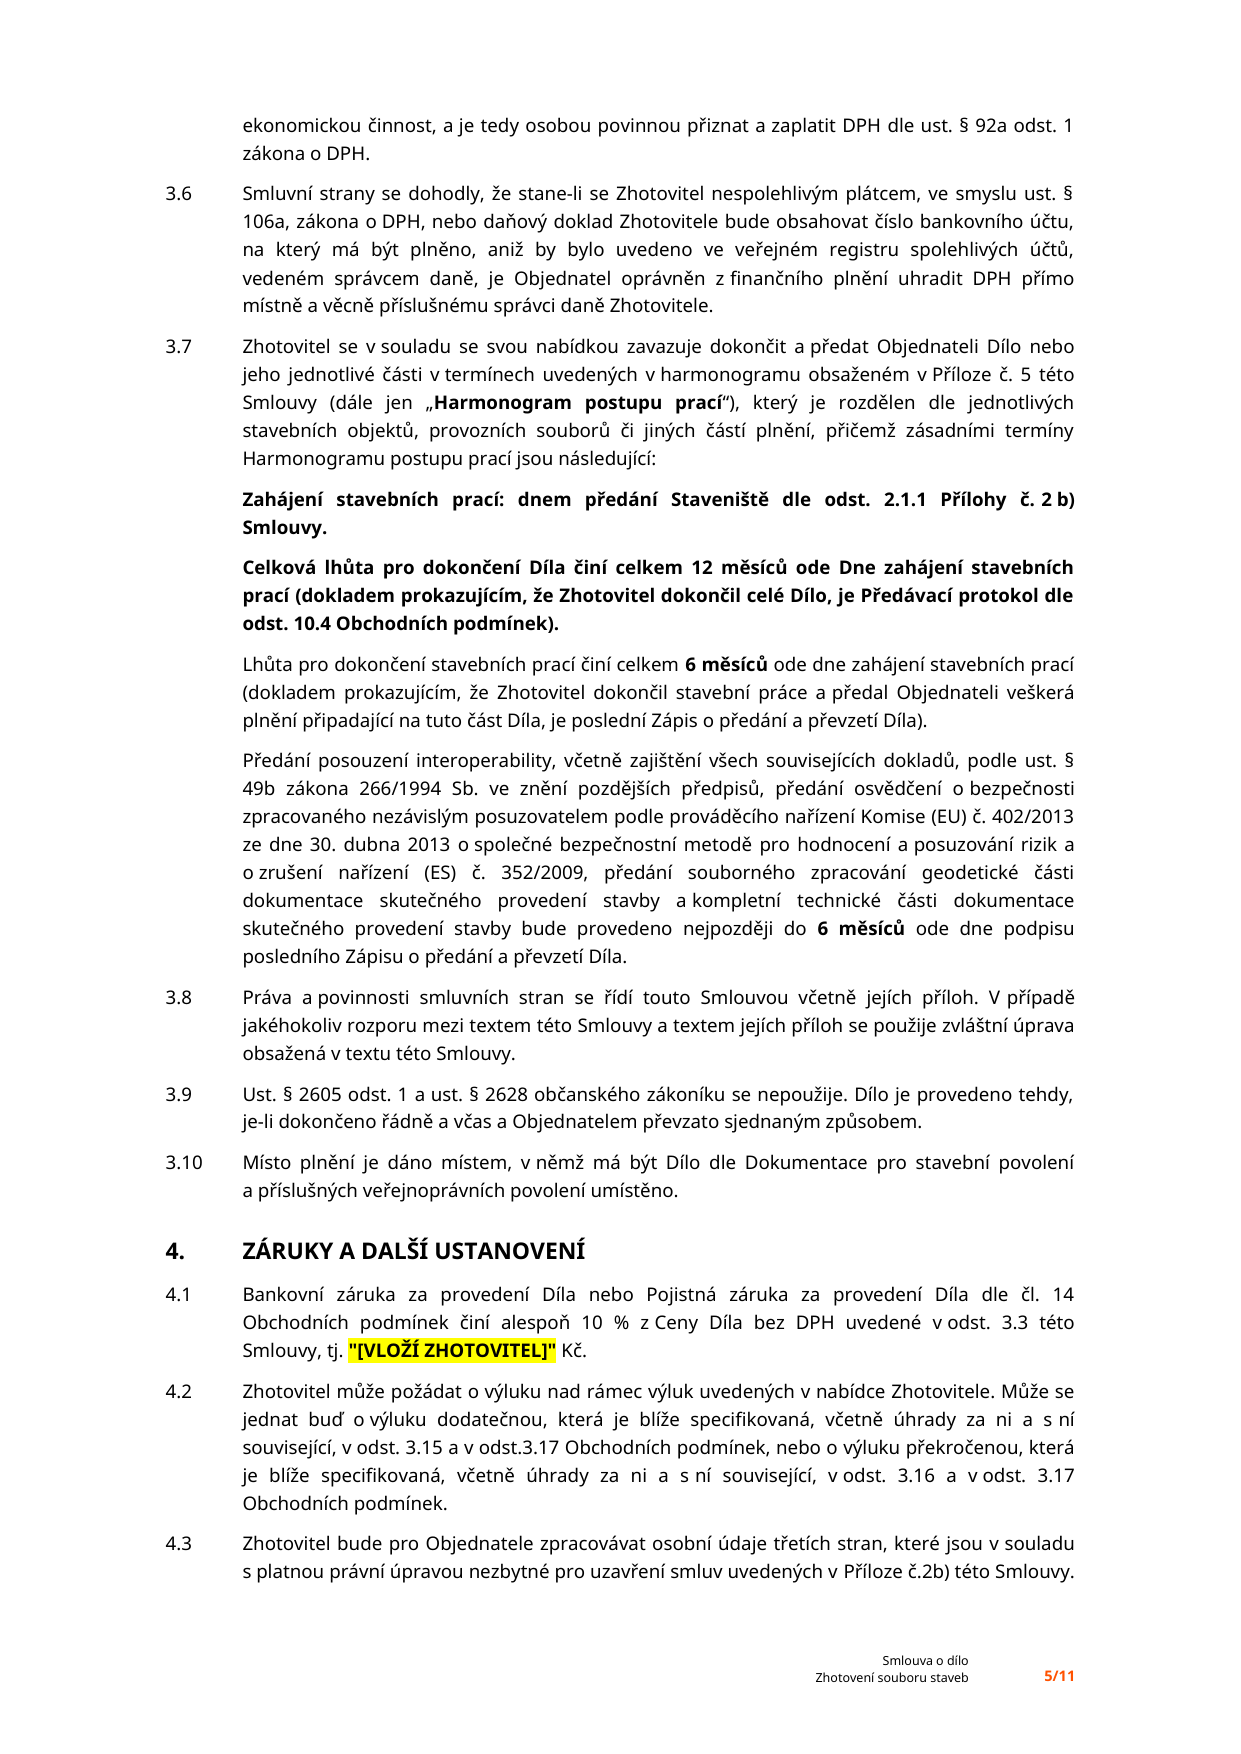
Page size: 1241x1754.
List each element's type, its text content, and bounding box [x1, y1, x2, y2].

text Ust. § 2605 odst. 1 a ust. § 2628 občanského zákoníku se nepoužije. Dílo je provedeno tehdy, je-li dokončeno řádně a včas a Objednatelem převzato sjednaným způsobem. [165, 1081, 1075, 1134]
text Zhotovitel se v souladu se svou nabídkou zavazuje dokončit a předat Objednateli Dílo nebo jeho jednotlivé části v termínech uvedených v harmonogramu obsaženém v Příloze č. 5 této Smlouvy (dále jen „Harmonogram postupu prací“), který je rozdělen dle jednotlivých stavebních objektů, provozních souborů či jiných částí plnění, přičemž zásadními termíny Harmonogramu postupu prací jsou následující: [165, 333, 1075, 471]
text ZÁRUKY A DALŠÍ USTANOVENÍ [165, 1234, 1075, 1266]
text Místo plnění je dáno místem, v němž má být Dílo dle Dokumentace pro stavební povolení a příslušných veřejnoprávních povolení umístěno. [165, 1149, 1075, 1203]
text Lhůta pro dokončení stavebních prací činí celkem 6 měsíců ode dne zahájení stavebních prací (dokladem prokazujícím, že Zhotovitel dokončil stavební práce a předal Objednateli veškerá plnění připadající na tuto část Díla, je poslední Zápis o předání a převzetí Díla). [242, 651, 1075, 733]
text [165, 112, 1075, 166]
text Předání posouzení interoperability, včetně zajištění všech souvisejících dokladů, podle ust. § 49b zákona 266/1994 Sb. ve znění pozdějších předpisů, předání osvědčení o bezpečnosti zpracovaného nezávislým posuzovatelem podle prováděcího nařízení Komise (EU) č. 402/2013 ze dne 30. dubna 2013 o společné bezpečnostní metodě pro hodnocení a posuzování rizik a o zrušení nařízení (ES) č. 352/2009, předání souborného zpracování geodetické části dokumentace skutečného provedení stavby a kompletní technické části dokumentace skutečného provedení stavby bude provedeno nejpozději do 6 měsíců ode dne podpisu posledního Zápisu o předání a převzetí Díla. [242, 748, 1075, 969]
text Celková lhůta pro dokončení Díla činí celkem 12 měsíců ode Dne zahájení stavebních prací (dokladem prokazujícím, že Zhotovitel dokončil celé Dílo, je Předávací protokol dle odst. 10.4 Obchodních podmínek). [242, 554, 1075, 636]
text Zhotovitel může požádat o výluku nad rámec výluk uvedených v nabídce Zhotovitele. Může se jednat buď o výluku dodatečnou, která je blíže specifikovaná, včetně úhrady za ni a s ní související, v odst. 3.15 a v odst.3.17 Obchodních podmínek, nebo o výluku překročenou, která je blíže specifikovaná, včetně úhrady za ni a s ní související, v odst. 3.16 a v odst. 3.17 Obchodních podmínek. [165, 1378, 1075, 1516]
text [165, 1531, 1075, 1584]
text Zahájení stavebních prací: dnem předání Staveniště dle odst. 2.1.1 Přílohy č. 2 b) Smlouvy. [242, 486, 1075, 539]
text Smluvní strany se dohodly, že stane-li se Zhotovitel nespolehlivým plátcem, ve smyslu ust. § 106a, zákona o DPH, nebo daňový doklad Zhotovitele bude obsahovat číslo bankovního účtu, na který má být plněno, aniž by bylo uvedeno ve veřejném registru spolehlivých účtů, vedeném správcem daně, je Objednatel oprávněn z finančního plnění uhradit DPH přímo místně a věcně příslušnému správci daně Zhotovitele. [165, 181, 1075, 318]
text Práva a povinnosti smluvních stran se řídí touto Smlouvou včetně jejích příloh. V případě jakéhokoliv rozporu mezi textem této Smlouvy a textem jejích příloh se použije zvláštní úprava obsažená v textu této Smlouvy. [165, 984, 1075, 1066]
text Bankovní záruka za provedení Díla nebo Pojistná záruka za provedení Díla dle čl. 14 Obchodních podmínek činí alespoň 10 % z Ceny Díla bez DPH uvedené v odst. 3.3 této Smlouvy, tj. "[VLOŽÍ ZHOTOVITEL]" Kč. [165, 1281, 1075, 1363]
